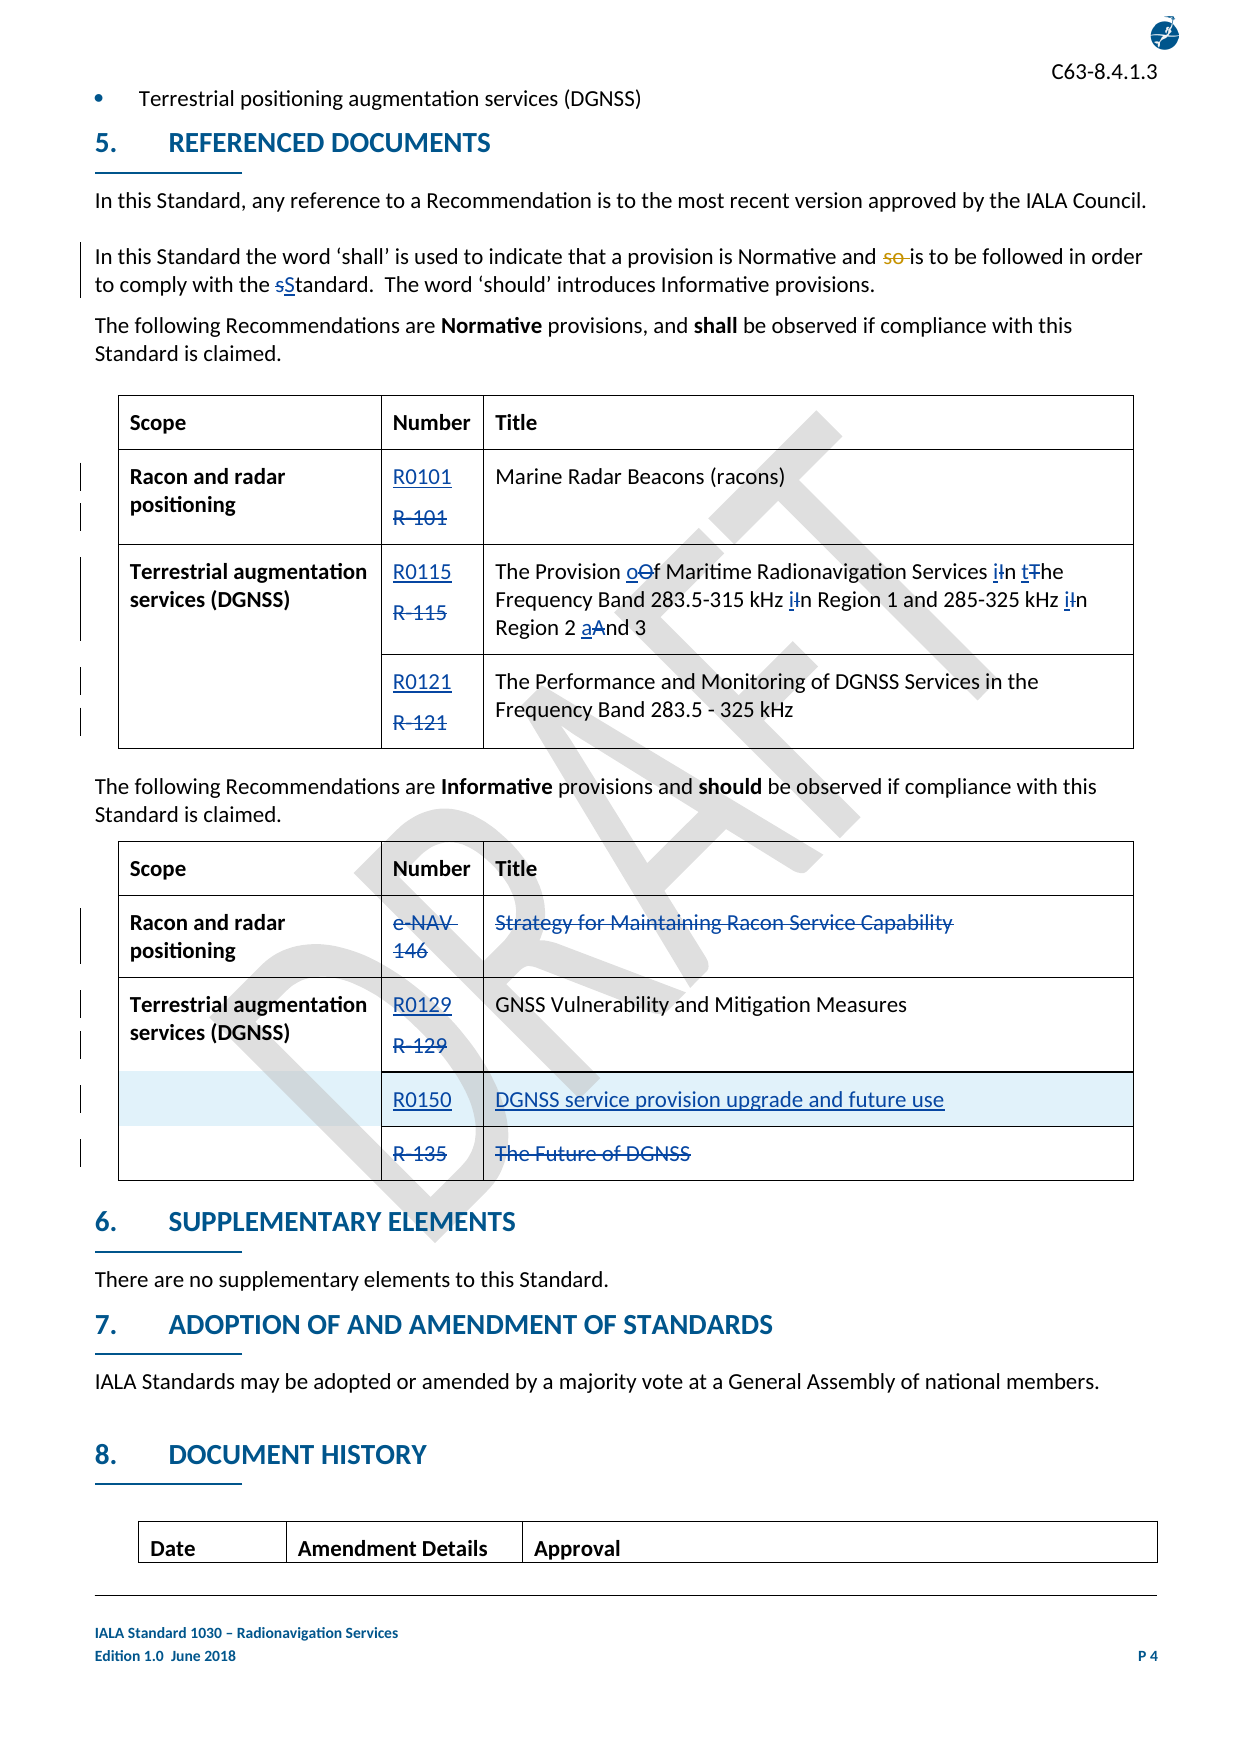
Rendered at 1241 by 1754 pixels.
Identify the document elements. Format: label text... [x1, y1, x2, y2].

table_cell [382, 978, 483, 1071]
table_cell The Provision f Maritime Radionavigation Services n he Frequency Band 283.5-315 kHz n Region 1 and 285-325 kHz n Region 2 nd 3 [484, 545, 1133, 654]
table_cell The Performance and Monitoring of DGNSS Services in the Frequency Band 283.5 - 325 kHz [484, 655, 1133, 748]
table_cell [484, 1127, 1133, 1179]
table_header Title [484, 842, 1133, 895]
table_cell Marine Radar Beacons (racons) [484, 450, 1133, 543]
table_header Approval [523, 1522, 1157, 1562]
table_cell Racon and radar positioning [119, 450, 381, 543]
table_cell Terrestrial augmentation services (DGNSS) [119, 545, 381, 748]
text There are no supplementary elements to this Standard. [94, 1265, 1157, 1293]
table_cell [484, 896, 1133, 977]
text In this Standard the word ‘shall’ is used to indicate that a provision is Normative and is to be followed in order to comply with the tandard. The word ‘should’ introduces Informative provisions. [94, 242, 1157, 298]
table_header Title [484, 396, 1133, 449]
text Terrestrial positioning augmentation services (DGNSS) [94, 84, 1157, 112]
subtitle SUPPLEMENTARY ELEMENTS [94, 1203, 1157, 1239]
table_cell [382, 655, 483, 748]
table_cell GNSS Vulnerability and Mitigation Measures [484, 978, 1133, 1071]
table_cell [382, 896, 483, 977]
text The following Recommendations are Informative provisions and should be observed if compliance with this Standard is claimed. [94, 772, 1157, 828]
subtitle DOCUMENT HISTORY [94, 1436, 1157, 1472]
table_cell [382, 545, 483, 654]
text In this Standard, any reference to a Recommendation is to the most recent version approved by the IALA Council. [94, 186, 1157, 214]
table_header Scope [119, 842, 381, 895]
text The following Recommendations are Normative provisions, and shall be observed if compliance with this Standard is claimed. [94, 311, 1157, 367]
table_header Number [382, 842, 483, 895]
table_cell [382, 450, 483, 543]
table_header Number [382, 396, 483, 449]
text IALA Standards may be adopted or amended by a majority vote at a General Assembly of national members. [94, 1367, 1157, 1395]
subtitle REFERENCED DOCUMENTS [94, 124, 1157, 160]
picture [1119, 0, 1238, 85]
table_header Scope [119, 396, 381, 449]
table_cell Racon and radar positioning [119, 896, 381, 977]
subtitle ADOPTION OF AND AMENDMENT OF STANDARDS [94, 1306, 1157, 1341]
table_header Amendment Details [287, 1522, 522, 1562]
table_header Date [139, 1522, 286, 1562]
table_cell Terrestrial augmentation services (DGNSS) [119, 978, 381, 1179]
table_cell [382, 1127, 483, 1179]
